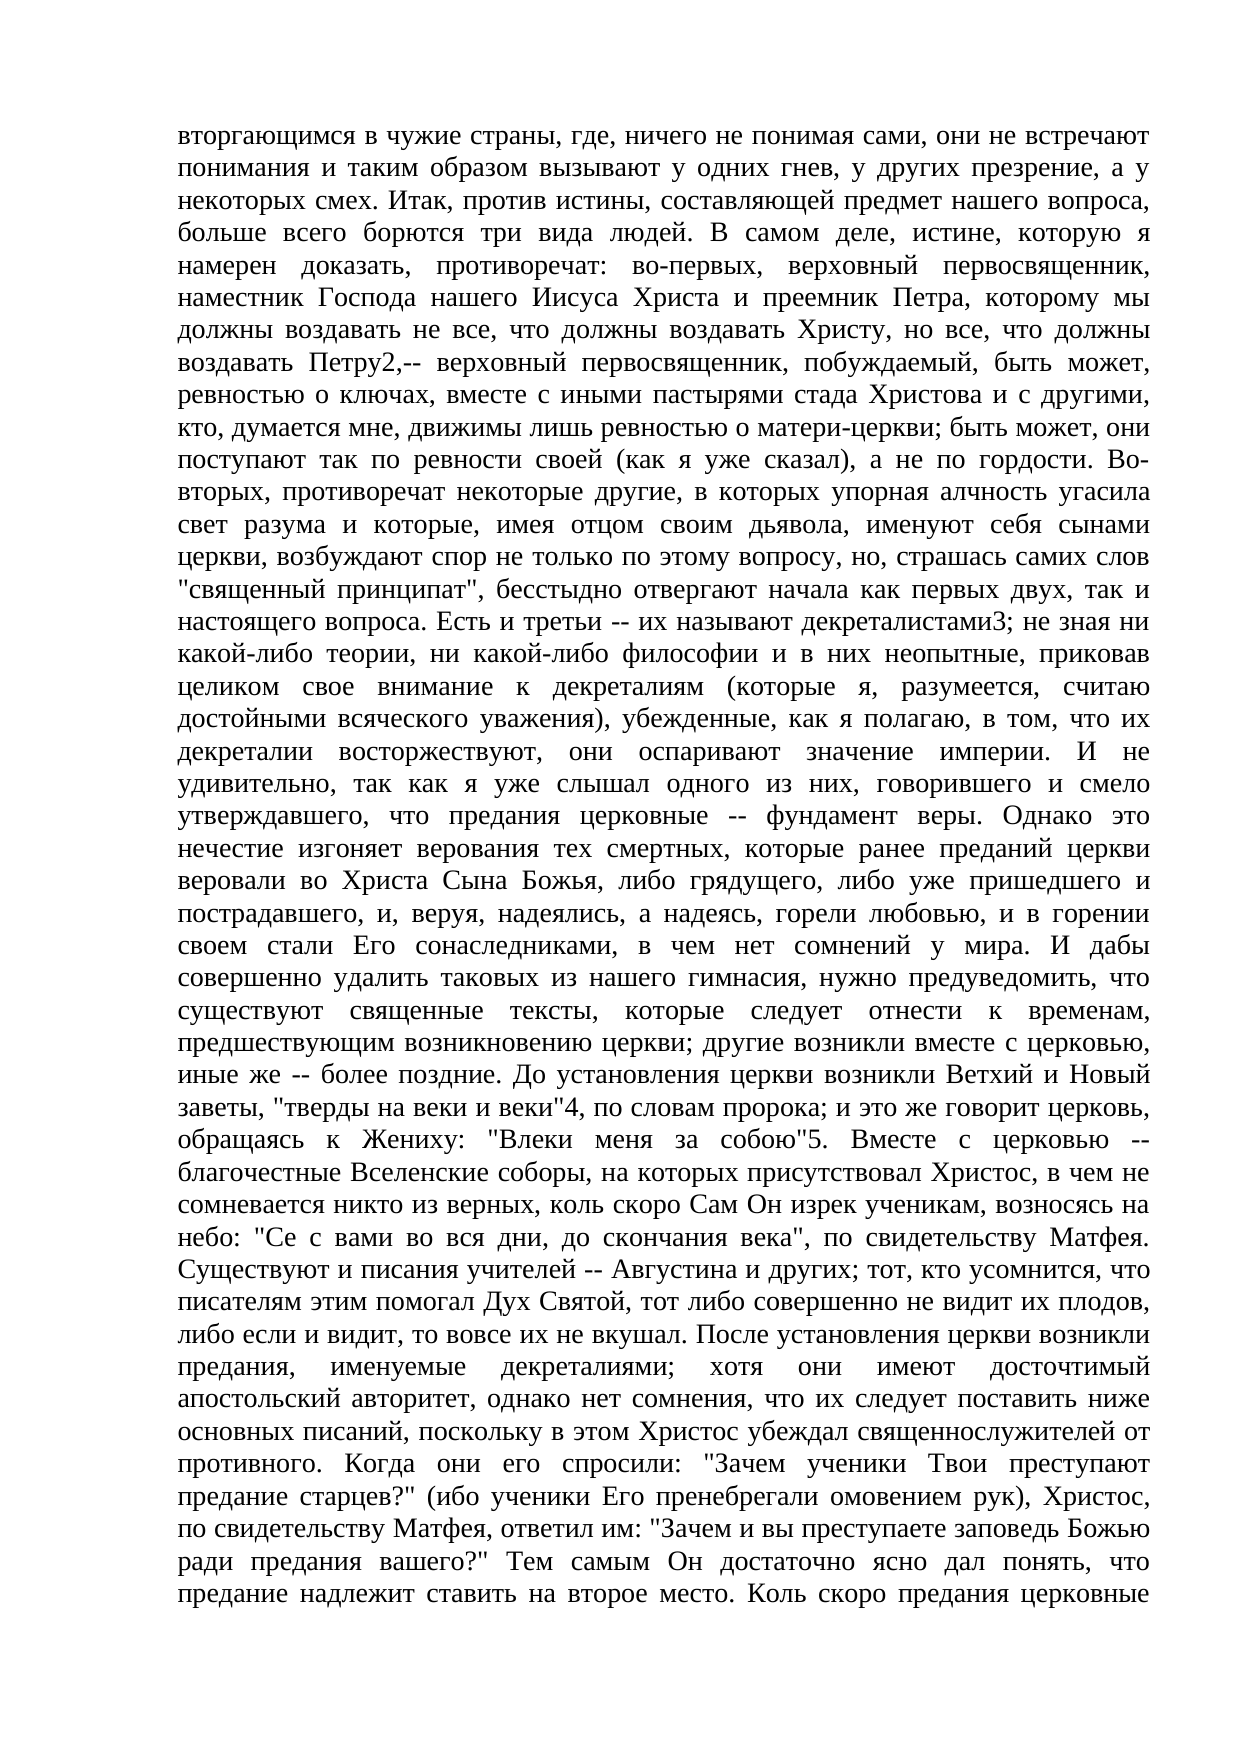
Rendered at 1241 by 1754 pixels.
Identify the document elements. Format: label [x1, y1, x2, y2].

text [177, 118, 1152, 1608]
